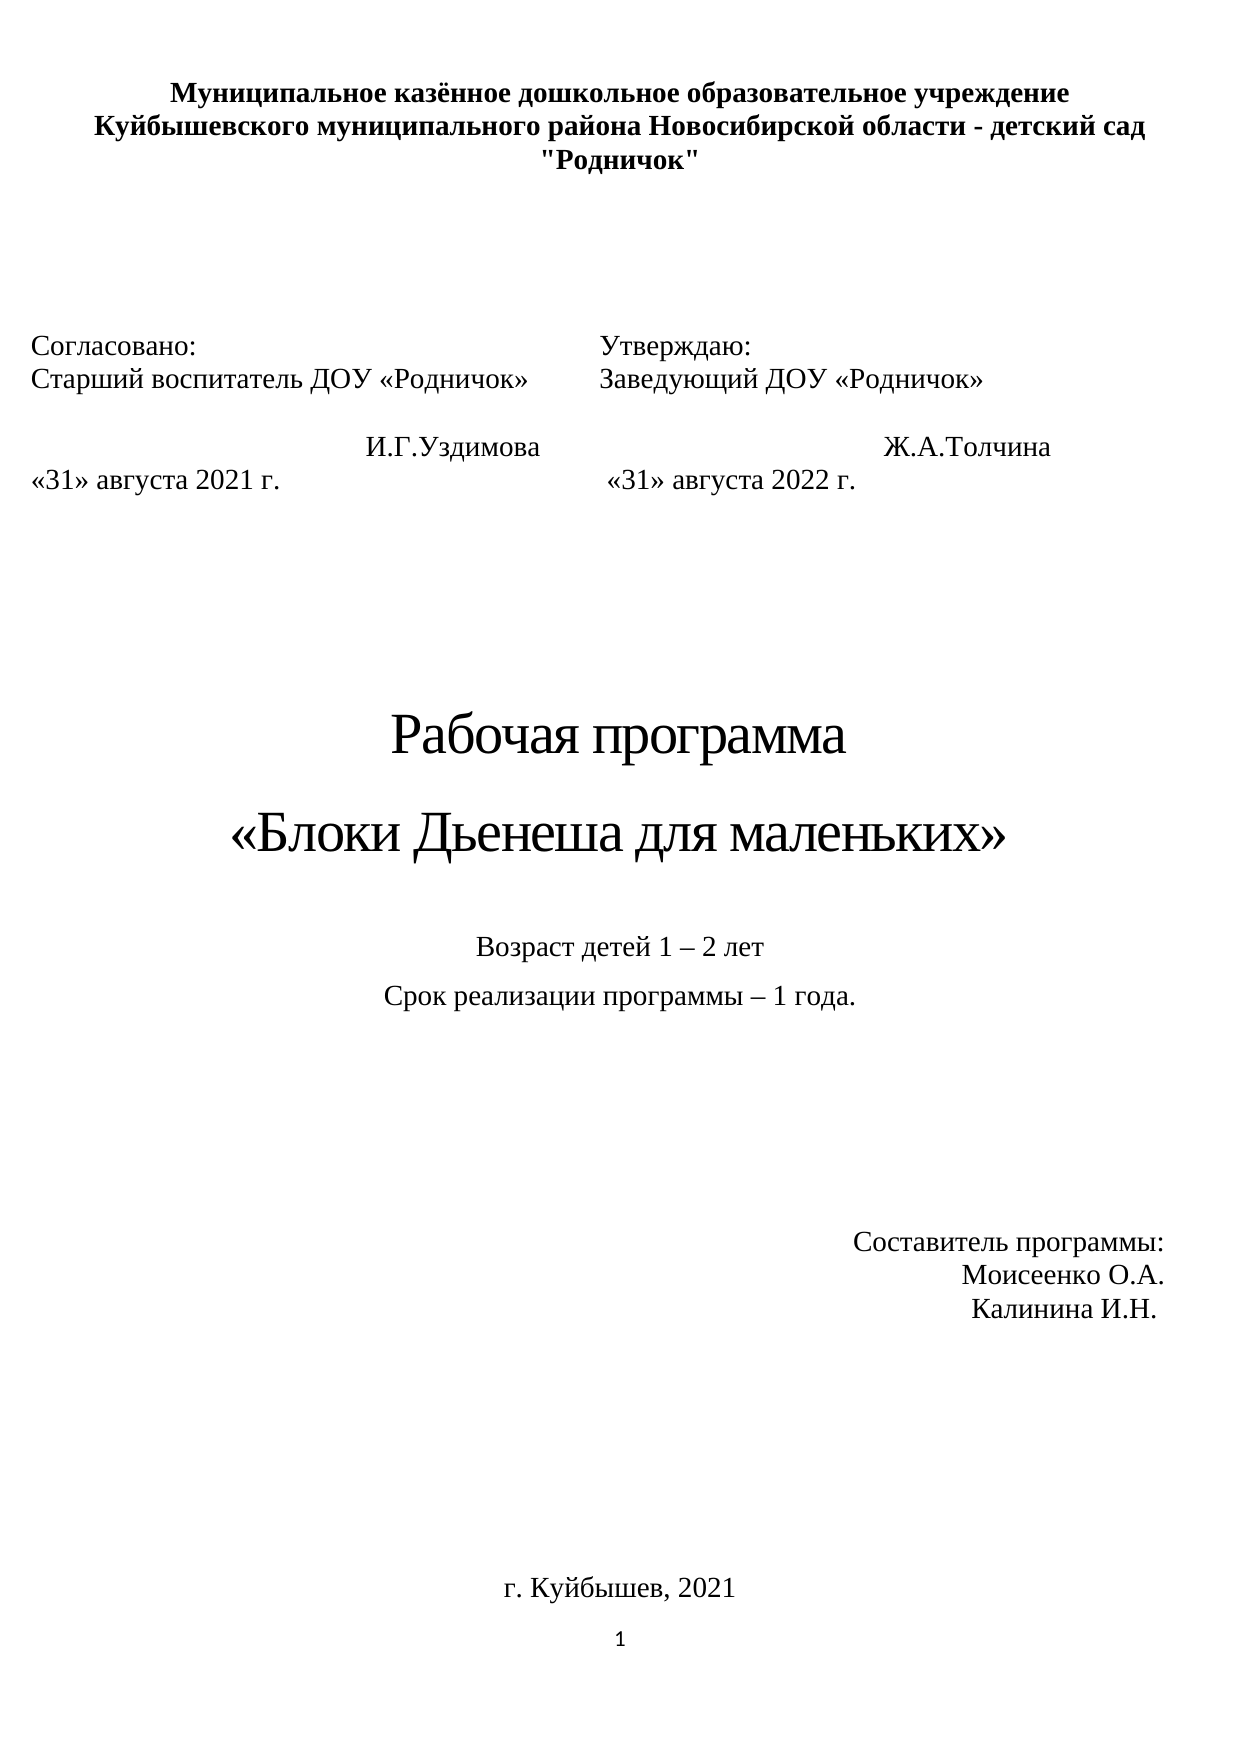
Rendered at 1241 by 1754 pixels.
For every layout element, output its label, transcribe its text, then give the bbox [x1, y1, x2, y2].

table_header Согласовано: Старший воспитатель ДОУ «Родничок» И.Г.Уздимова «31» августа 2021 г. [19, 328, 551, 519]
text Муниципальное казённое дошкольное образовательное учреждение Куйбышевского муниципального района Новосибирской области - детский сад "Родничок" [75, 75, 1164, 176]
text Составитель программы: [75, 1224, 1164, 1257]
text «Блоки Дьенеша для маленьких» [75, 797, 1164, 864]
table_header Утверждаю: Заведующий ДОУ «Родничок» Ж.А.Толчина «31» августа 2022 г. [551, 328, 1068, 519]
text Моисеенко О.А. [75, 1257, 1164, 1291]
text Возраст детей 1 – 2 лет [75, 929, 1164, 962]
text Рабочая программа [75, 699, 1164, 766]
text Срок реализации программы – 1 года. [75, 978, 1164, 1012]
text г. Куйбышев, 2021 [75, 1570, 1164, 1604]
text Калинина И.Н. [75, 1291, 1164, 1324]
